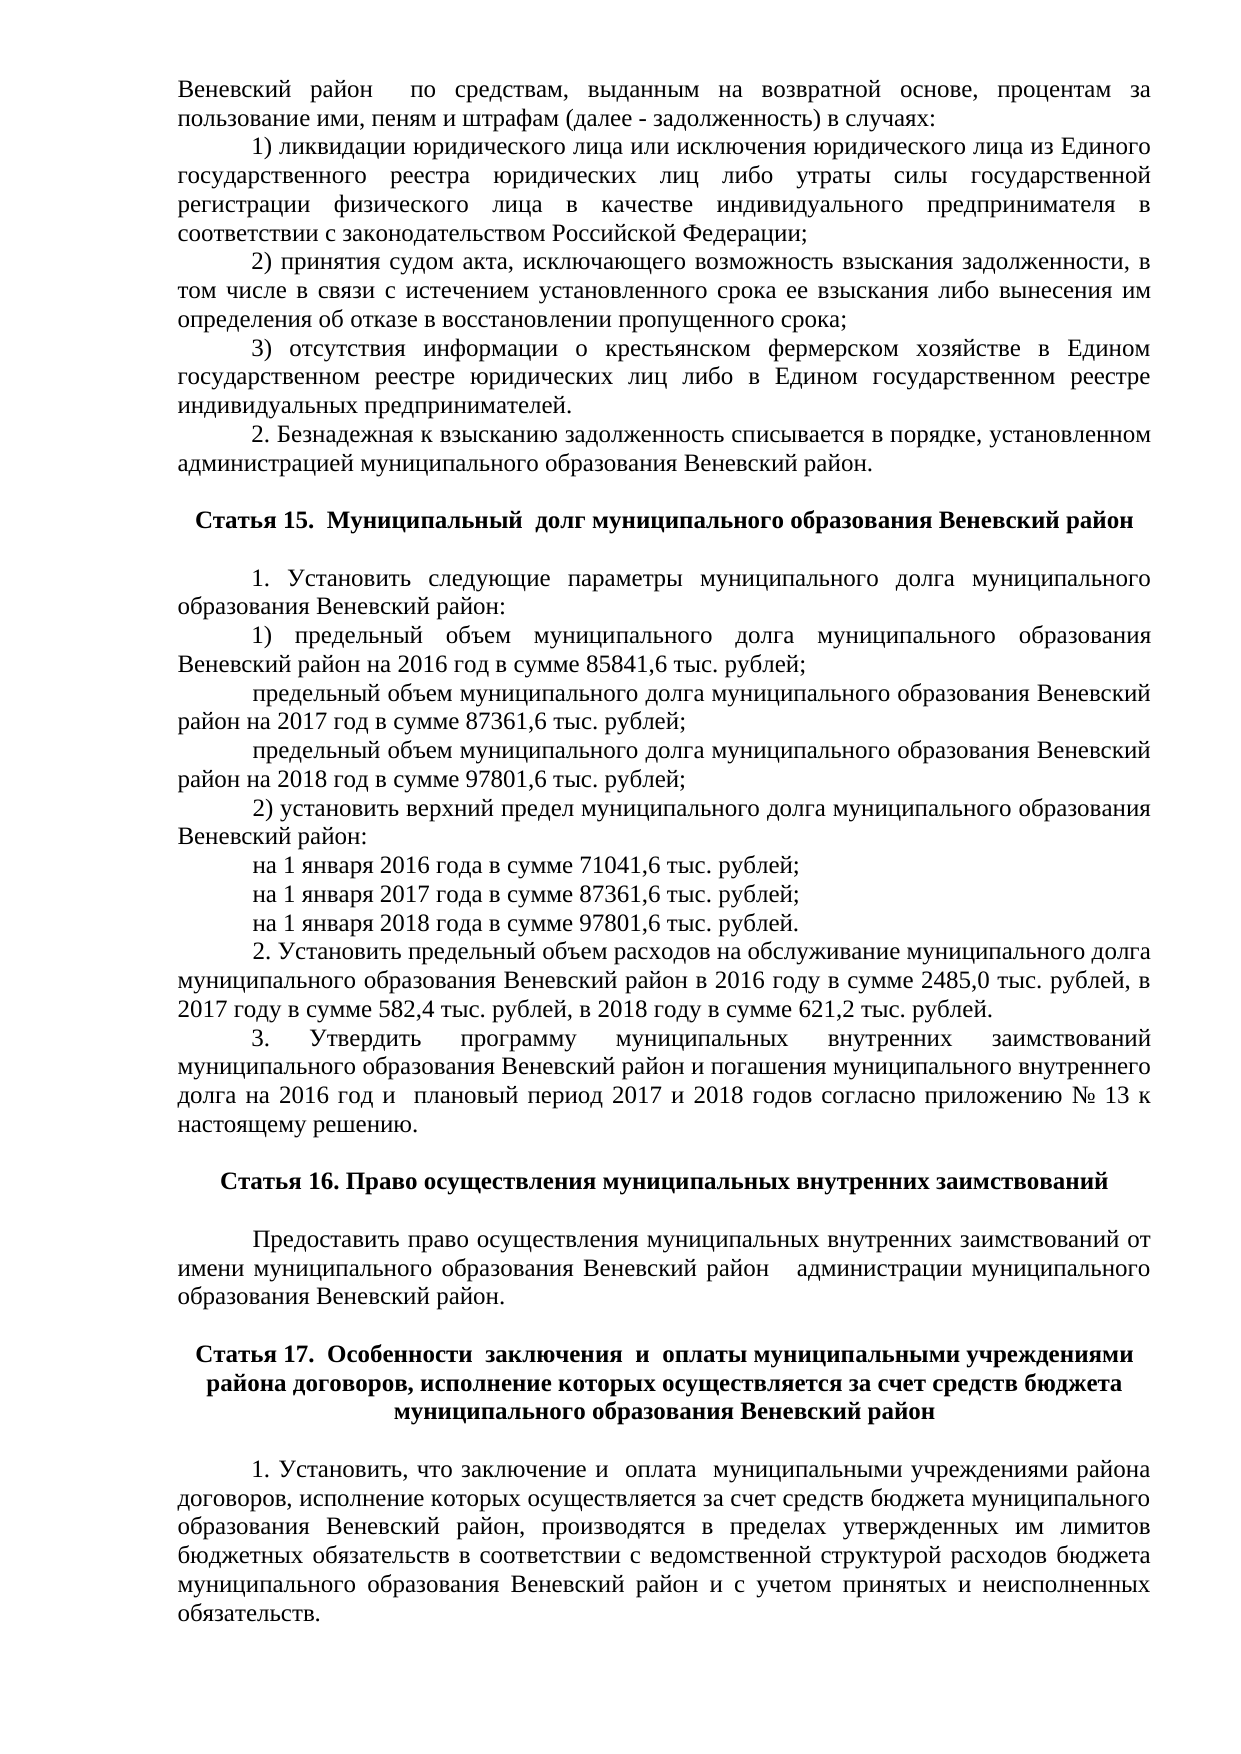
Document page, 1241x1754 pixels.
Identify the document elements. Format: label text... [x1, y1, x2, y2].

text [177, 74, 1152, 131]
text 1) ликвидации юридического лица или исключения юридического лица из Единого государственного реестра юридических лиц либо утраты силы государственной регистрации физического лица в качестве индивидуального предпринимателя в соответствии с законодательством Российской Федерации; [177, 131, 1152, 246]
text 1. Установить следующие параметры муниципального долга муниципального образования Веневский район: [177, 563, 1152, 620]
text 2) принятия судом акта, исключающего возможность взыскания задолженности, в том числе в связи с истечением установленного срока ее взыскания либо вынесения им определения об отказе в восстановлении пропущенного срока; [177, 246, 1152, 333]
text на 1 января 2016 года в сумме 71041,6 тыс. рублей; [177, 850, 1152, 879]
text Статья 15. Муниципальный долг муниципального образования Веневский район [177, 505, 1152, 534]
text 2. Безнадежная к взысканию задолженность списывается в порядке, установленном администрацией муниципального образования Веневский район. [177, 419, 1152, 476]
text 3) отсутствия информации о крестьянском фермерском хозяйстве в Едином государственном реестре юридических лиц либо в Едином государственном реестре индивидуальных предпринимателей. [177, 333, 1152, 419]
text Предоставить право осуществления муниципальных внутренних заимствований от имени муниципального образования Веневский район администрации муниципального образования Веневский район. [177, 1224, 1152, 1310]
text 1) предельный объем муниципального долга муниципального образования Веневский район на 2016 год в сумме 85841,6 тыс. рублей; [177, 620, 1152, 678]
text 2. Установить предельный объем расходов на обслуживание муниципального долга муниципального образования Веневский район в 2016 году в сумме 2485,0 тыс. рублей, в 2017 году в сумме 582,4 тыс. рублей, в 2018 году в сумме 621,2 тыс. рублей. [177, 936, 1152, 1023]
text Статья 17. Особенности заключения и оплаты муниципальными учреждениями района договоров, исполнение которых осуществляется за счет средств бюджета муниципального образования Веневский район [177, 1339, 1152, 1425]
text 1. Установить, что заключение и оплата муниципальными учреждениями района договоров, исполнение которых осуществляется за счет средств бюджета муниципального образования Веневский район, производятся в пределах утвержденных им лимитов бюджетных обязательств в соответствии с ведомственной структурой расходов бюджета муниципального образования Веневский район и с учетом принятых и неисполненных обязательств. [177, 1454, 1152, 1626]
text предельный объем муниципального долга муниципального образования Веневский район на 2018 год в сумме 97801,6 тыс. рублей; [177, 735, 1152, 793]
text 3. Утвердить программу муниципальных внутренних заимствований муниципального образования Веневский район и погашения муниципального внутреннего долга на 2016 год и плановый период 2017 и 2018 годов согласно приложению № 13 к настоящему решению. [177, 1023, 1152, 1138]
text предельный объем муниципального долга муниципального образования Веневский район на 2017 год в сумме 87361,6 тыс. рублей; [177, 678, 1152, 735]
text на 1 января 2018 года в сумме 97801,6 тыс. рублей. [177, 908, 1152, 936]
text Статья 16. Право осуществления муниципальных внутренних заимствований [177, 1166, 1152, 1195]
text на 1 января 2017 года в сумме 87361,6 тыс. рублей; [177, 879, 1152, 908]
text 2) установить верхний предел муниципального долга муниципального образования Веневский район: [177, 793, 1152, 850]
